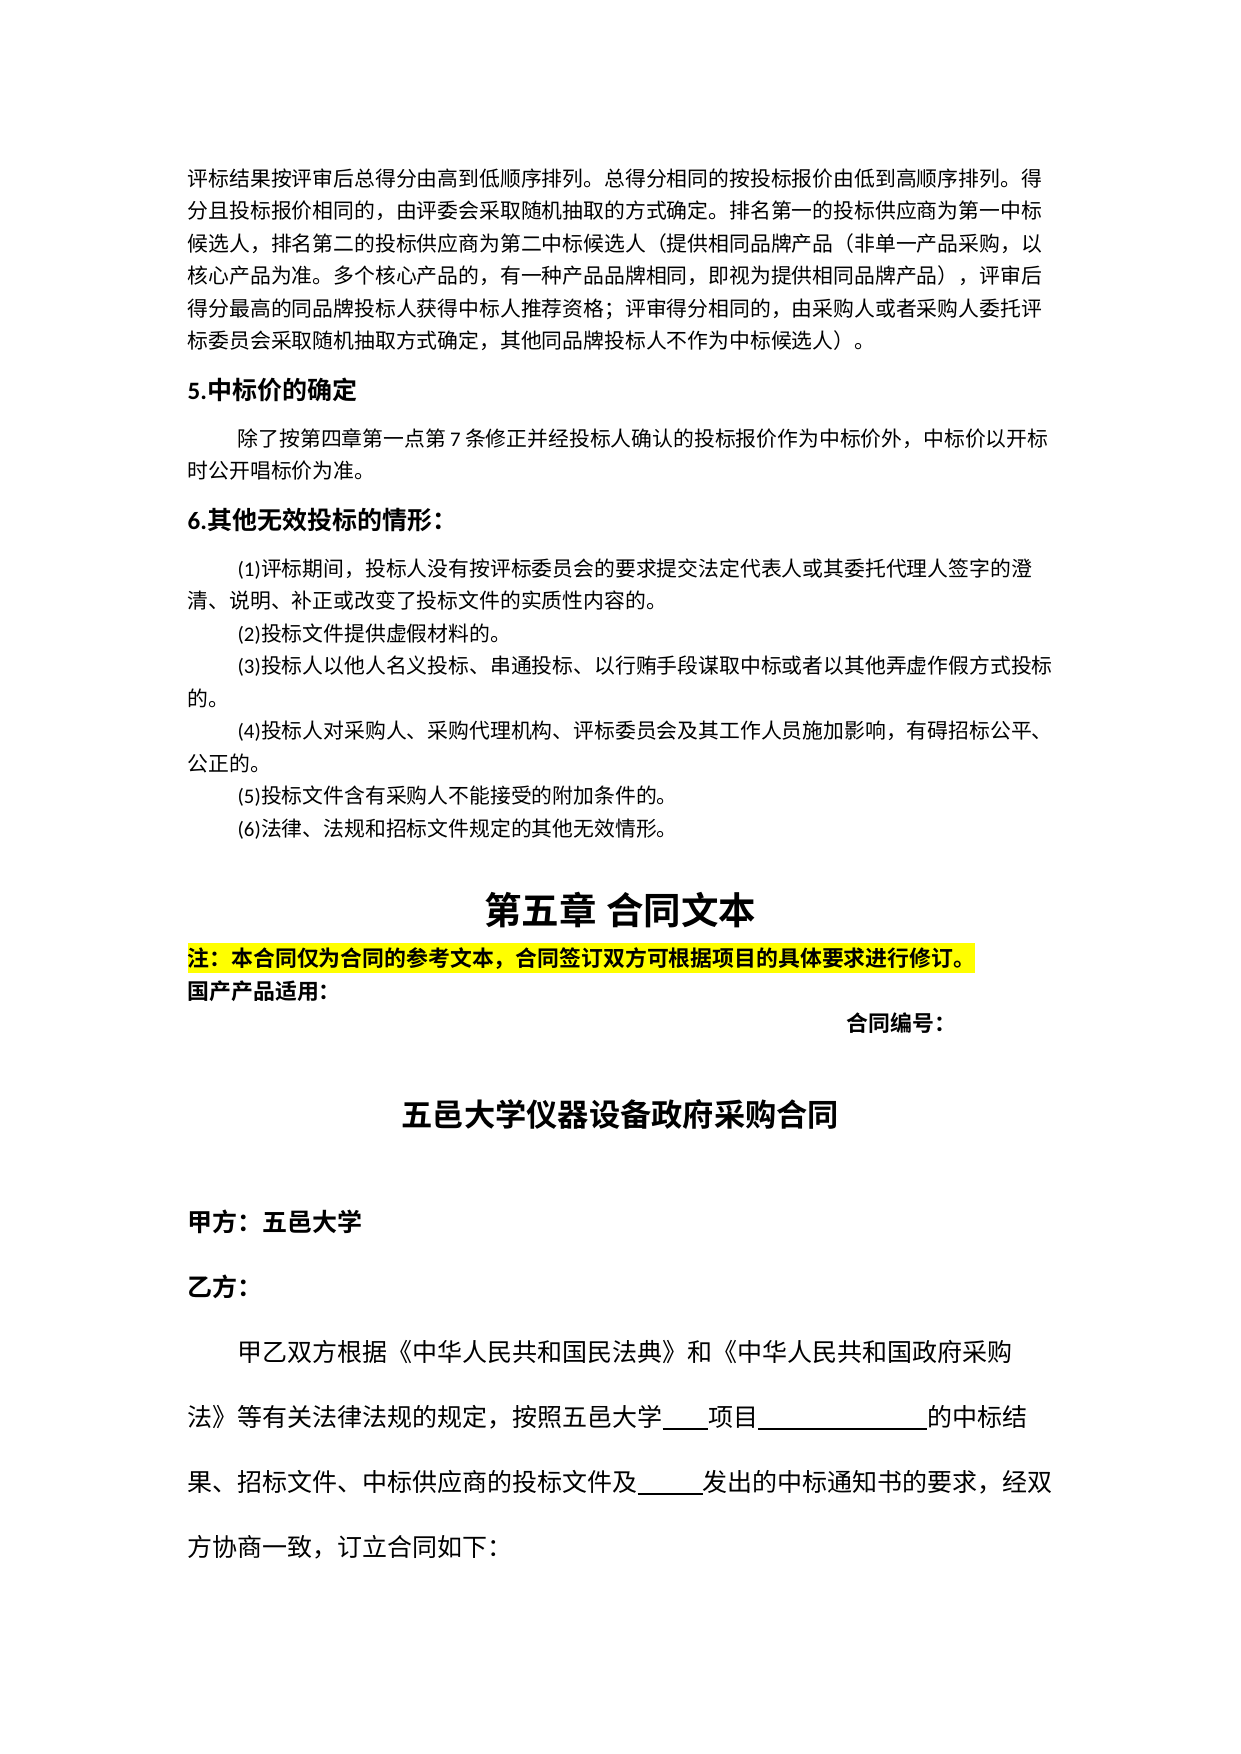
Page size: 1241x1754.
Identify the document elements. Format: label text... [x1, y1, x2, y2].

text 甲方：五邑大学 [187, 1189, 1053, 1254]
text 合同编号： [187, 1007, 1053, 1039]
text 注：本合同仅为合同的参考文本，合同签订双方可根据项目的具体要求进行修订。 [187, 942, 1053, 974]
text 甲乙双方根据《中华人民共和国民法典》和《中华人民共和国政府采购法》等有关法律法规的规定，按照五邑大学 项目 的中标结果、招标文件、中标供应商的投标文件及 发出的中标通知书的要求，经双方协商一致，订立合同如下： [187, 1319, 1053, 1579]
text 6.其他无效投标的情形： [187, 487, 1053, 552]
text 国产产品适用： [187, 974, 1053, 1007]
text 乙方： [187, 1254, 1053, 1319]
text (1)评标期间，投标人没有按评标委员会的要求提交法定代表人或其委托代理人签字的澄清、说明、补正或改变了投标文件的实质性内容的。 [187, 552, 1053, 617]
text 5.中标价的确定 [187, 357, 1053, 422]
text 五邑大学仪器设备政府采购合同 [187, 1082, 1053, 1147]
text (6)法律、法规和招标文件规定的其他无效情形。 [187, 812, 1053, 844]
text (4)投标人对采购人、采购代理机构、评标委员会及其工作人员施加影响，有碍招标公平、公正的。 [187, 714, 1053, 779]
text 第五章 合同文本 [187, 877, 1053, 942]
text (2)投标文件提供虚假材料的。 [187, 617, 1053, 649]
text 除了按第四章第一点第7条修正并经投标人确认的投标报价作为中标价外，中标价以开标时公开唱标价为准。 [187, 422, 1053, 487]
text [187, 162, 1053, 357]
text (5)投标文件含有采购人不能接受的附加条件的。 [187, 779, 1053, 812]
text (3)投标人以他人名义投标、串通投标、以行贿手段谋取中标或者以其他弄虚作假方式投标的。 [187, 649, 1053, 714]
